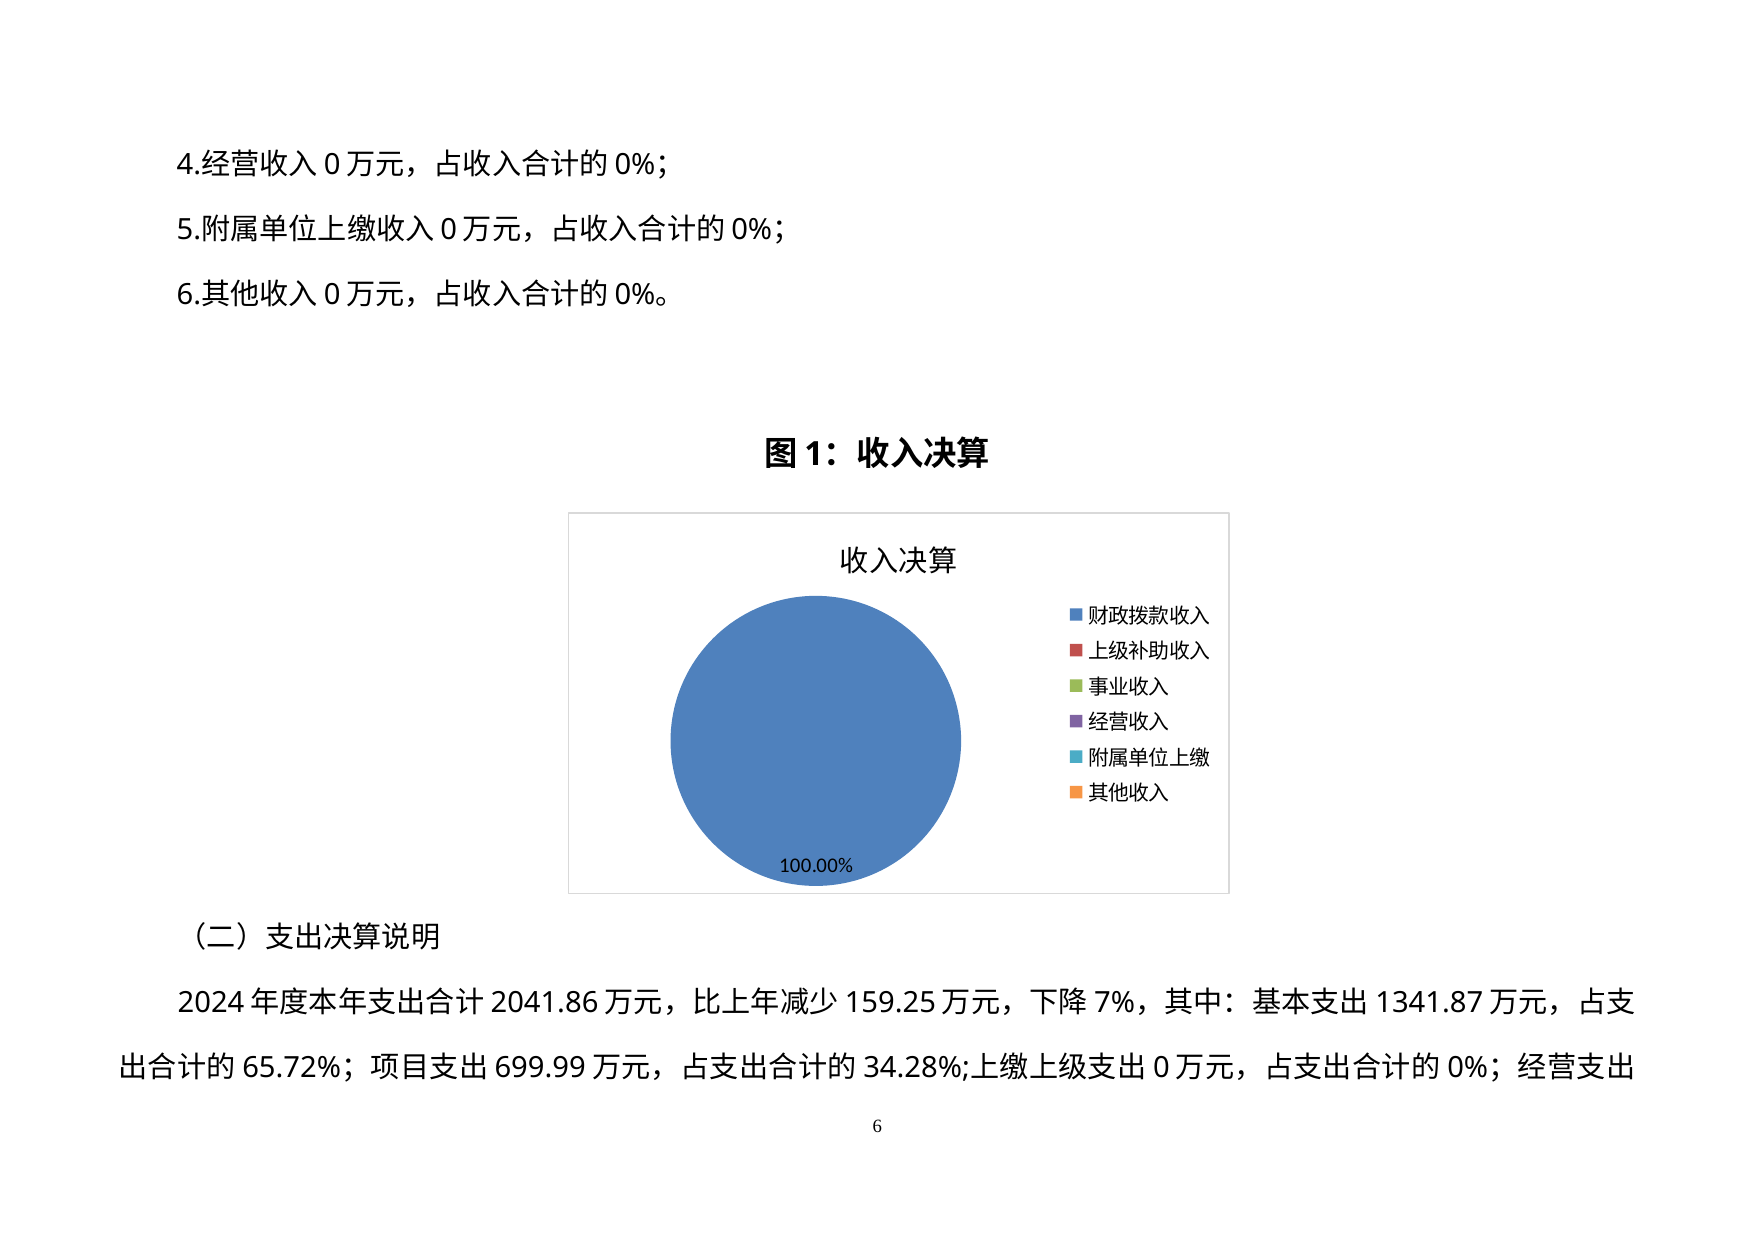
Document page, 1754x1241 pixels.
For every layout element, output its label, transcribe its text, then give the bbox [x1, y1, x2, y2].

text 6.其他收入0万元，占收入合计的0%。 [118, 259, 1636, 324]
text 4.经营收入0万元，占收入合计的0%； [118, 129, 1636, 194]
subtitle 图1：收入决算 [118, 418, 1636, 483]
text 5.附属单位上缴收入0万元，占收入合计的0%； [118, 194, 1636, 259]
text （二）支出决算说明 [118, 902, 1636, 967]
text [118, 967, 1636, 1097]
